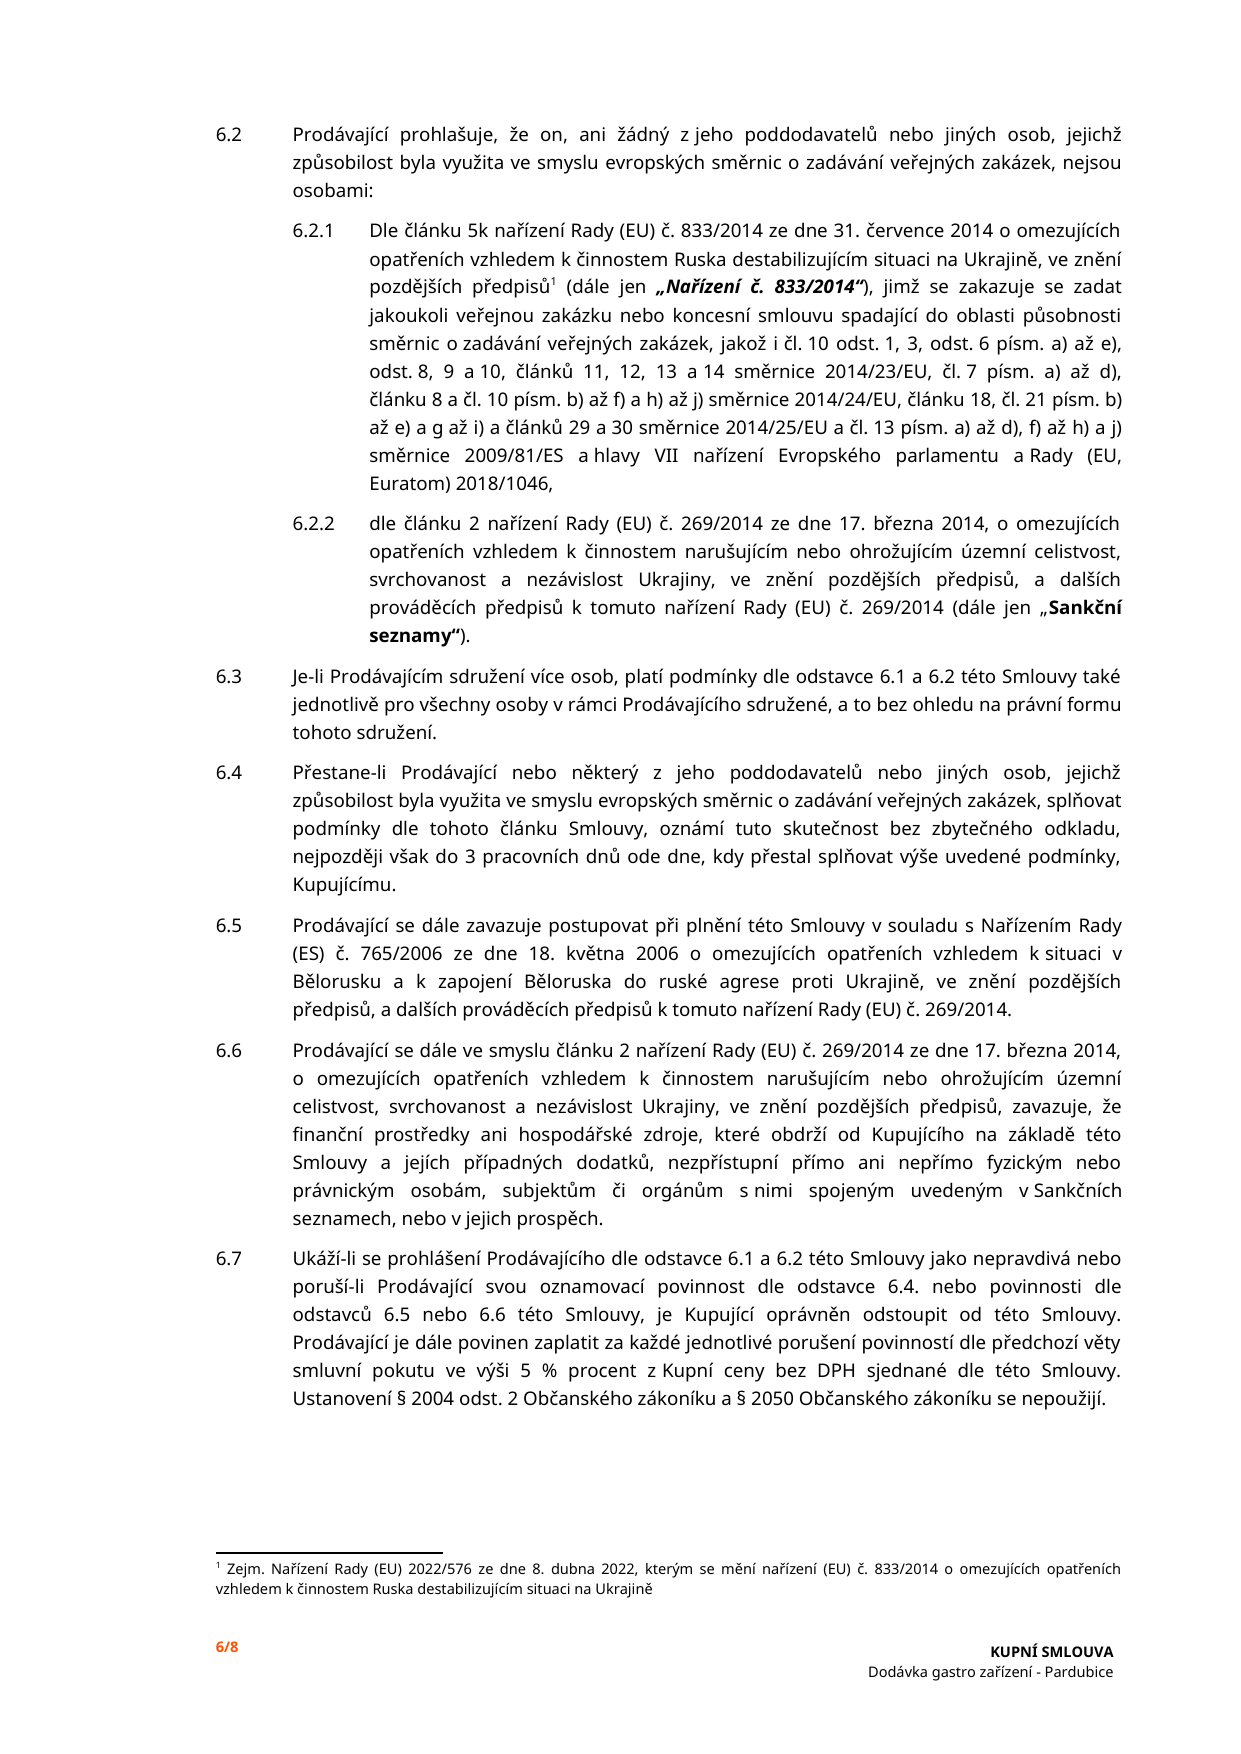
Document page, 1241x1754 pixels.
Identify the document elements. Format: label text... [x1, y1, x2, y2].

text Přestane-li Prodávající nebo některý z jeho poddodavatelů nebo jiných osob, jejichž způsobilost byla využita ve smyslu evropských směrnic o zadávání veřejných zakázek, splňovat podmínky dle tohoto článku Smlouvy, oznámí tuto skutečnost bez zbytečného odkladu, nejpozději však do 3 pracovních dnů ode dne, kdy přestal splňovat výše uvedené podmínky, Kupujícímu. [216, 760, 1122, 897]
text dle článku 2 nařízení Rady (EU) č. 269/2014 ze dne 17. března 2014, o omezujících opatřeních vzhledem k činnostem narušujícím nebo ohrožujícím územní celistvost, svrchovanost a nezávislost Ukrajiny, ve znění pozdějších předpisů, a dalších prováděcích předpisů k tomuto nařízení Rady (EU) č. 269/2014 (dále jen „Sankční seznamy“). [292, 511, 1122, 648]
text Prodávající se dále zavazuje postupovat při plnění této Smlouvy v souladu s Nařízením Rady (ES) č. 765/2006 ze dne 18. května 2006 o omezujících opatřeních vzhledem k situaci v Bělorusku a k zapojení Běloruska do ruské agrese proti Ukrajině, ve znění pozdějších předpisů, a dalších prováděcích předpisů k tomuto nařízení Rady (EU) č. 269/2014. [216, 912, 1122, 1022]
text Ukáží-li se prohlášení Prodávajícího dle odstavce 6.1 a 6.2 této Smlouvy jako nepravdivá nebo poruší-li Prodávající svou oznamovací povinnost dle odstavce 6.4. nebo povinnosti dle odstavců 6.5 nebo 6.6 této Smlouvy, je Kupující oprávněn odstoupit od této Smlouvy. Prodávající je dále povinen zaplatit za každé jednotlivé porušení povinností dle předchozí věty smluvní pokutu ve výši 5 % procent z Kupní ceny bez DPH sjednané dle této Smlouvy. Ustanovení § 2004 odst. 2 Občanského zákoníku a § 2050 Občanského zákoníku se nepoužijí. [216, 1246, 1122, 1411]
text Je-li Prodávajícím sdružení více osob, platí podmínky dle odstavce 6.1 a 6.2 této Smlouvy také jednotlivě pro všechny osoby v rámci Prodávajícího sdružené, a to bez ohledu na právní formu tohoto sdružení. [216, 663, 1122, 745]
text Dle článku 5k nařízení Rady (EU) č. 833/2014 ze dne 31. července 2014 o omezujících opatřeních vzhledem k činnostem Ruska destabilizujícím situaci na Ukrajině, ve znění pozdějších předpisů (dále jen „Nařízení č. 833/2014“), jimž se zakazuje se zadat jakoukoli veřejnou zakázku nebo koncesní smlouvu spadající do oblasti působnosti směrnic o zadávání veřejných zakázek, jakož i čl. 10 odst. 1, 3, odst. 6 písm. a) až e), odst. 8, 9 a 10, článků 11, 12, 13 a 14 směrnice 2014/23/EU, čl. 7 písm. a) až d), článku 8 a čl. 10 písm. b) až f) a h) až j) směrnice 2014/24/EU, článku 18, čl. 21 písm. b) až e) a g až i) a článků 29 a 30 směrnice 2014/25/EU a čl. 13 písm. a) až d), f) až h) a j) směrnice 2009/81/ES a hlavy VII nařízení Evropského parlamentu a Rady (EU, Euratom) 2018/1046, [292, 218, 1122, 496]
text Prodávající se dále ve smyslu článku 2 nařízení Rady (EU) č. 269/2014 ze dne 17. března 2014, o omezujících opatřeních vzhledem k činnostem narušujícím nebo ohrožujícím územní celistvost, svrchovanost a nezávislost Ukrajiny, ve znění pozdějších předpisů, zavazuje, že finanční prostředky ani hospodářské zdroje, které obdrží od Kupujícího na základě této Smlouvy a jejích případných dodatků, nezpřístupní přímo ani nepřímo fyzickým nebo právnickým osobám, subjektům či orgánům s nimi spojeným uvedeným v Sankčních seznamech, nebo v jejich prospěch. [216, 1037, 1122, 1231]
text Prodávající prohlašuje, že on, ani žádný z jeho poddodavatelů nebo jiných osob, jejichž způsobilost byla využita ve smyslu evropských směrnic o zadávání veřejných zakázek, nejsou osobami: [216, 121, 1122, 203]
